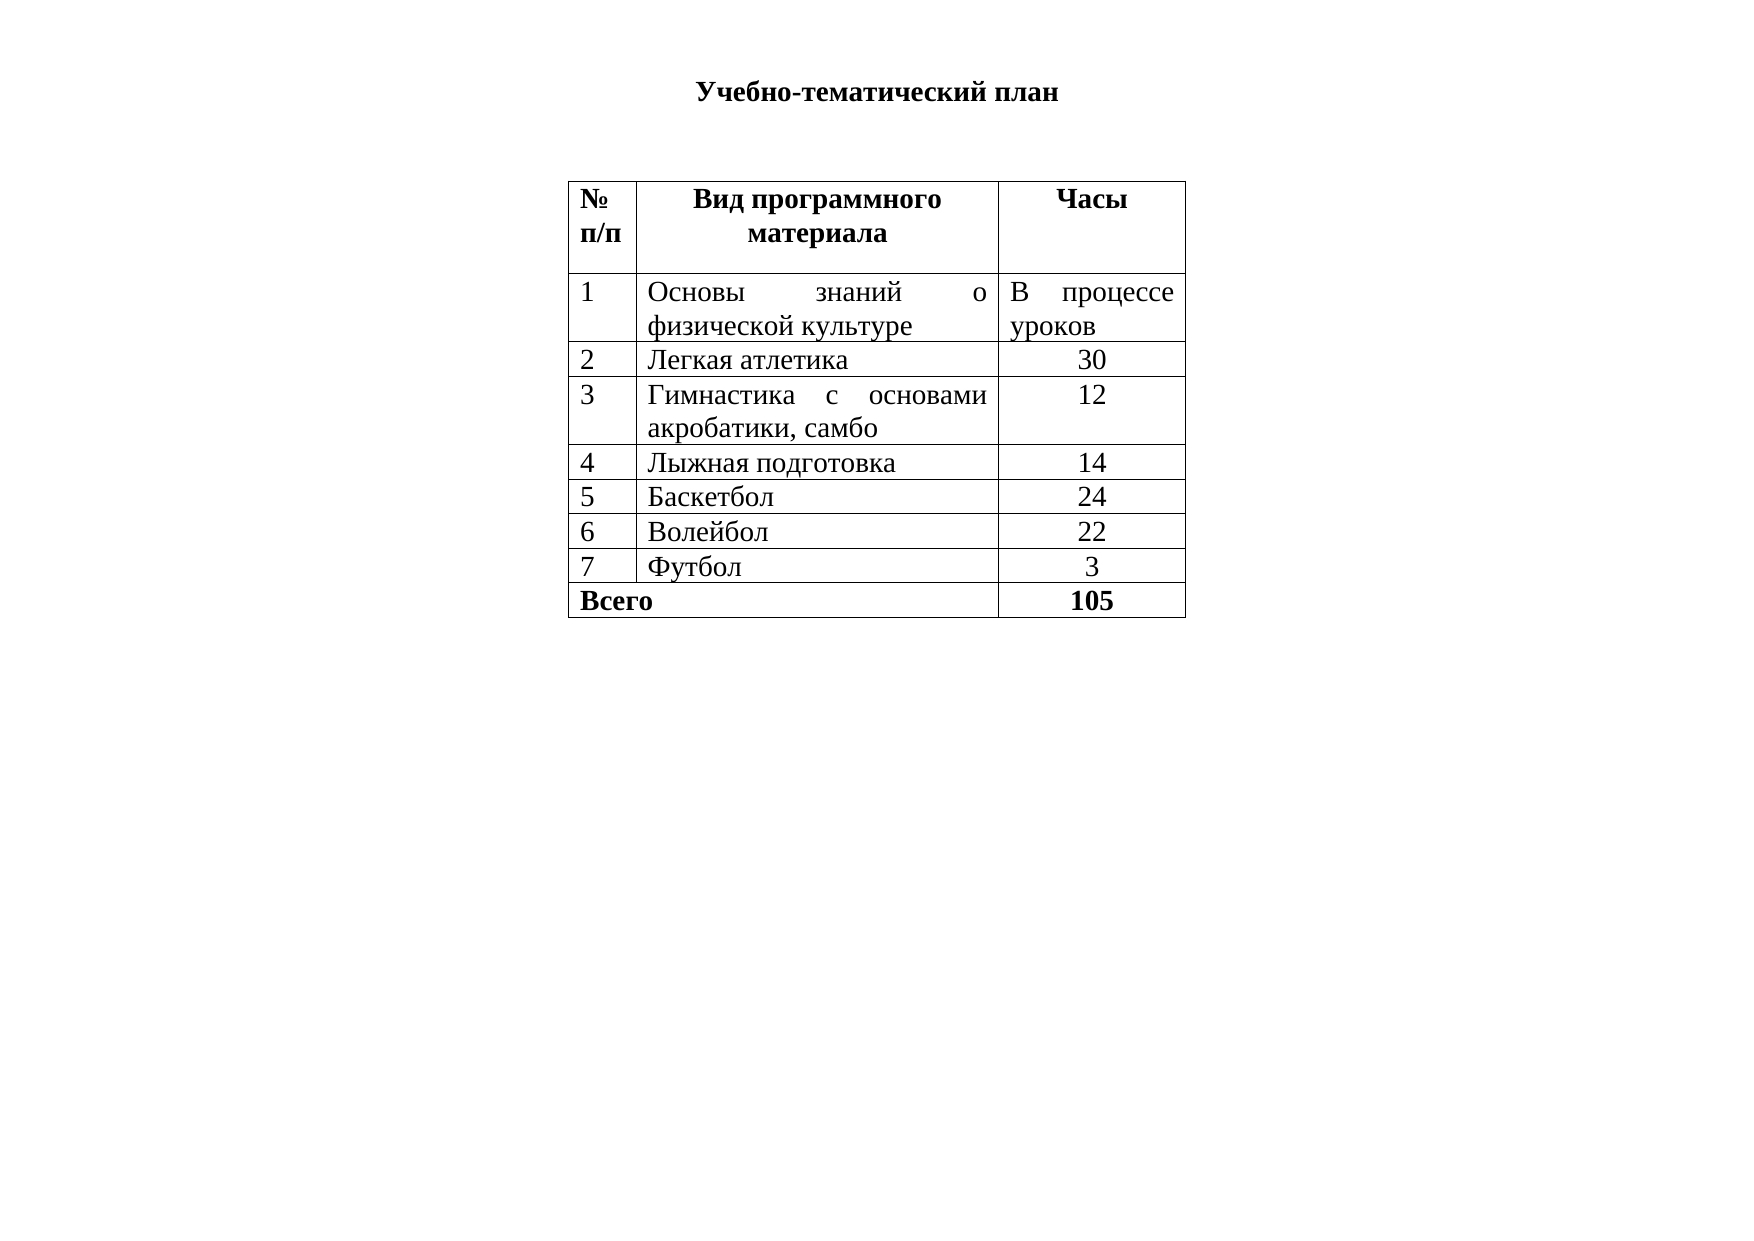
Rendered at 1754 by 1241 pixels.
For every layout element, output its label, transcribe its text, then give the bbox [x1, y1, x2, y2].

table_cell 3 [569, 377, 636, 444]
table_cell 105 [999, 583, 1185, 617]
table_header Вид программного материала [637, 182, 998, 273]
table_cell 5 [569, 480, 636, 513]
table_cell 6 [569, 514, 636, 548]
table_cell Лыжная подготовка [637, 445, 998, 478]
table_cell 14 [999, 445, 1185, 478]
table_cell Всего [569, 583, 998, 617]
table_cell Футбол [637, 549, 998, 582]
table_header Часы [999, 182, 1185, 273]
table_cell 3 [999, 549, 1185, 582]
table_cell 7 [569, 549, 636, 582]
table_cell Гимнастика с основами акробатики, самбо [637, 377, 998, 444]
table_cell 12 [999, 377, 1185, 444]
table_cell 2 [569, 342, 636, 376]
table_cell Легкая атлетика [637, 342, 998, 376]
table_cell 30 [999, 342, 1185, 376]
table_cell В процессе уроков [999, 274, 1185, 341]
table_cell Основы знаний о физической культуре [637, 274, 998, 341]
table_cell Волейбол [637, 514, 998, 548]
table_cell 24 [999, 480, 1185, 513]
table_cell 1 [569, 274, 636, 341]
table_cell 22 [999, 514, 1185, 548]
table_cell 4 [569, 445, 636, 478]
table_header № п/п [569, 182, 636, 273]
table_cell Баскетбол [637, 480, 998, 513]
text Учебно-тематический план [118, 74, 1636, 107]
